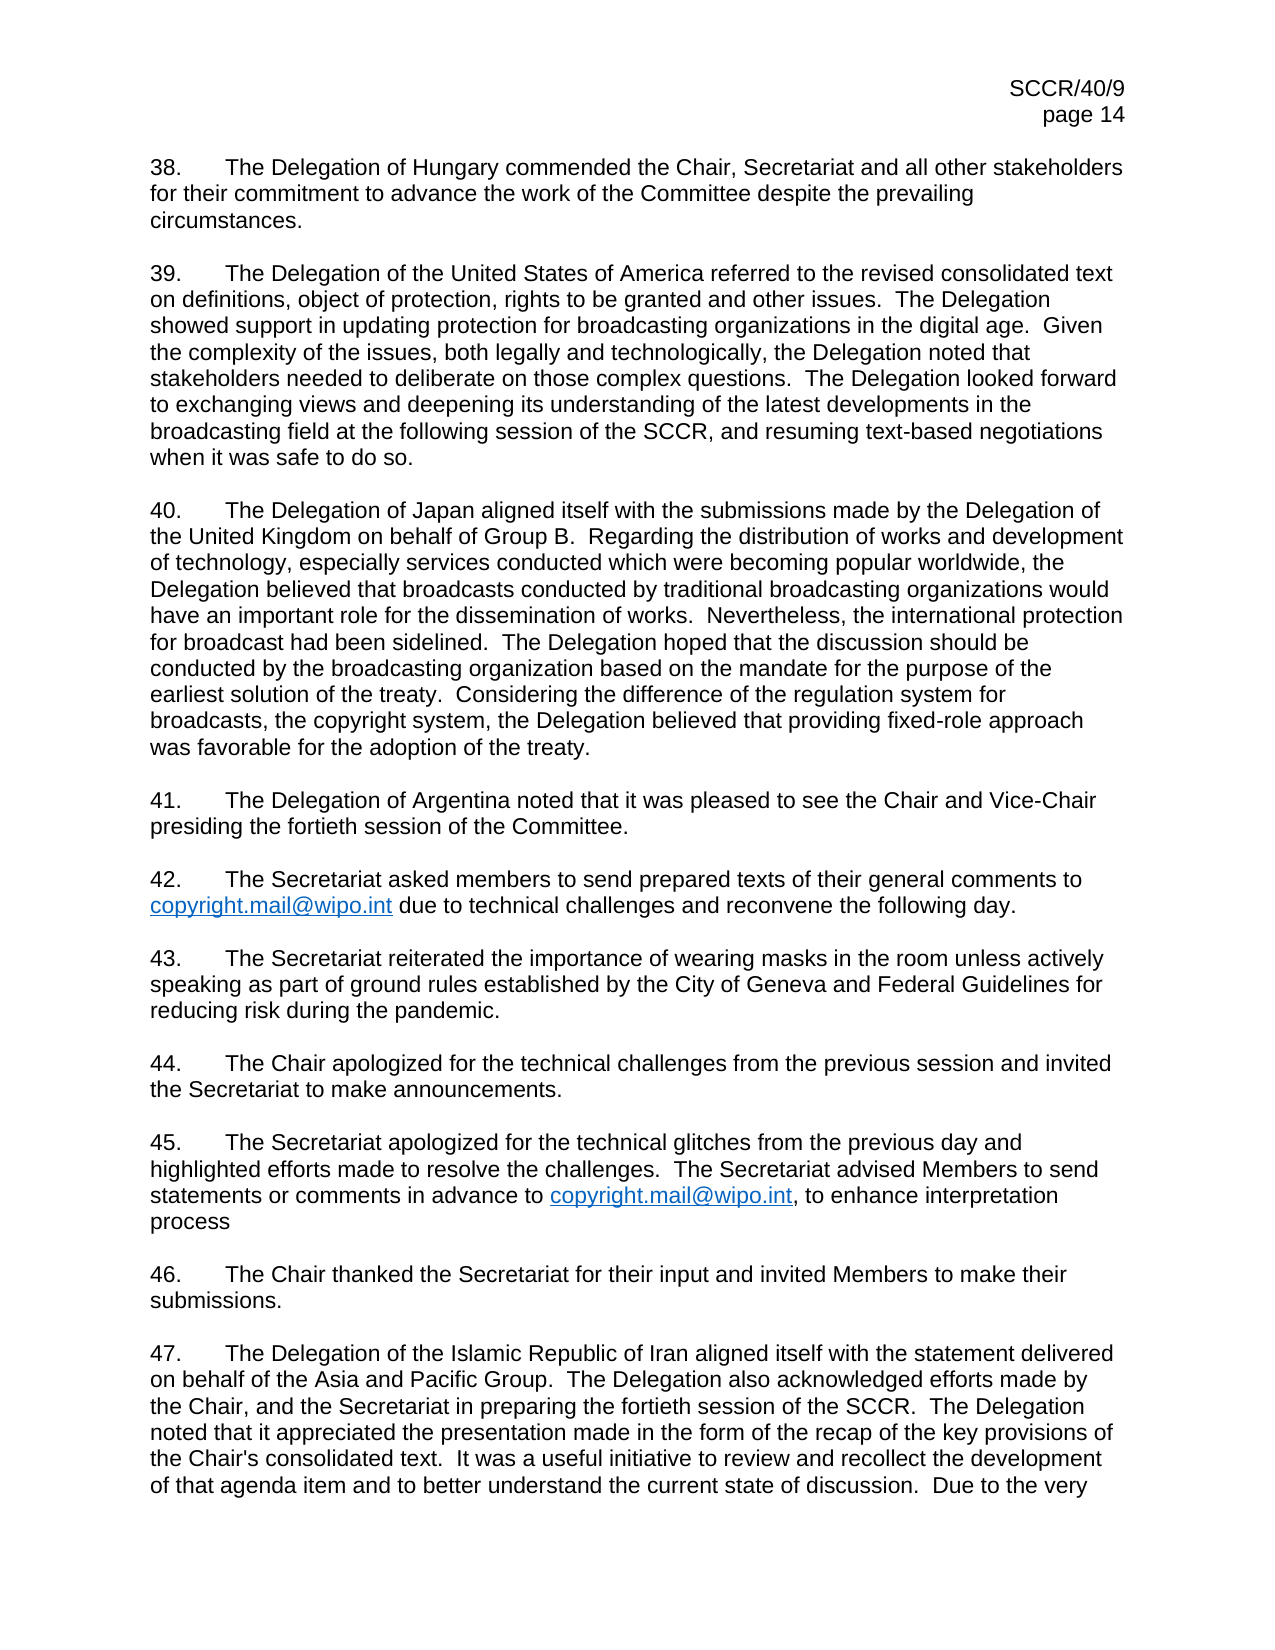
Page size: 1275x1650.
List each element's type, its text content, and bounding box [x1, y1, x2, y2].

list The Delegation of Japan aligned itself with the submissions made by the Delegation of the United Kingdom on behalf of Group B. Regarding the distribution of works and development of technology, especially services conducted which were becoming popular worldwide, the Delegation believed that broadcasts conducted by traditional broadcasting organizations would have an important role for the dissemination of works. Nevertheless, the international protection for broadcast had been sidelined. The Delegation hoped that the discussion should be conducted by the broadcasting organization based on the mandate for the purpose of the earliest solution of the treaty. Considering the difference of the regulation system for broadcasts, the copyright system, the Delegation believed that providing fixed-role approach was favorable for the adoption of the treaty. [150, 497, 1125, 760]
list The Secretariat asked members to send prepared texts of their general comments to copyright.mail@wipo.int due to technical challenges and reconvene the following day. [150, 866, 1125, 918]
list The Secretariat apologized for the technical glitches from the previous day and highlighted efforts made to resolve the challenges. The Secretariat advised Members to send statements or comments in advance to copyright.mail@wipo.int, to enhance interpretation process [150, 1129, 1125, 1234]
list The Delegation of Argentina noted that it was pleased to see the Chair and Vice-Chair presiding the fortieth session of the Committee. [150, 787, 1125, 839]
list The Secretariat reiterated the importance of wearing masks in the room unless actively speaking as part of ground rules established by the City of Geneva and Federal Guidelines for reducing risk during the pandemic. [150, 945, 1125, 1024]
list The Delegation of the United States of America referred to the revised consolidated text on definitions, object of protection, rights to be granted and other issues. The Delegation showed support in updating protection for broadcasting organizations in the digital age. Given the complexity of the issues, both legally and technologically, the Delegation noted that stakeholders needed to deliberate on those complex questions. The Delegation looked forward to exchanging views and deepening its understanding of the latest developments in the broadcasting field at the following session of the SCCR, and resuming text-based negotiations when it was safe to do so. [150, 259, 1125, 470]
list The Chair apologized for the technical challenges from the previous session and invited the Secretariat to make announcements. [150, 1050, 1125, 1103]
list The Delegation of Hungary commended the Chair, Secretariat and all other stakeholders for their commitment to advance the work of the Committee despite the prevailing circumstances. [150, 154, 1125, 233]
list The Chair thanked the Secretariat for their input and invited Members to make their submissions. [150, 1261, 1125, 1314]
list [150, 1340, 1125, 1498]
